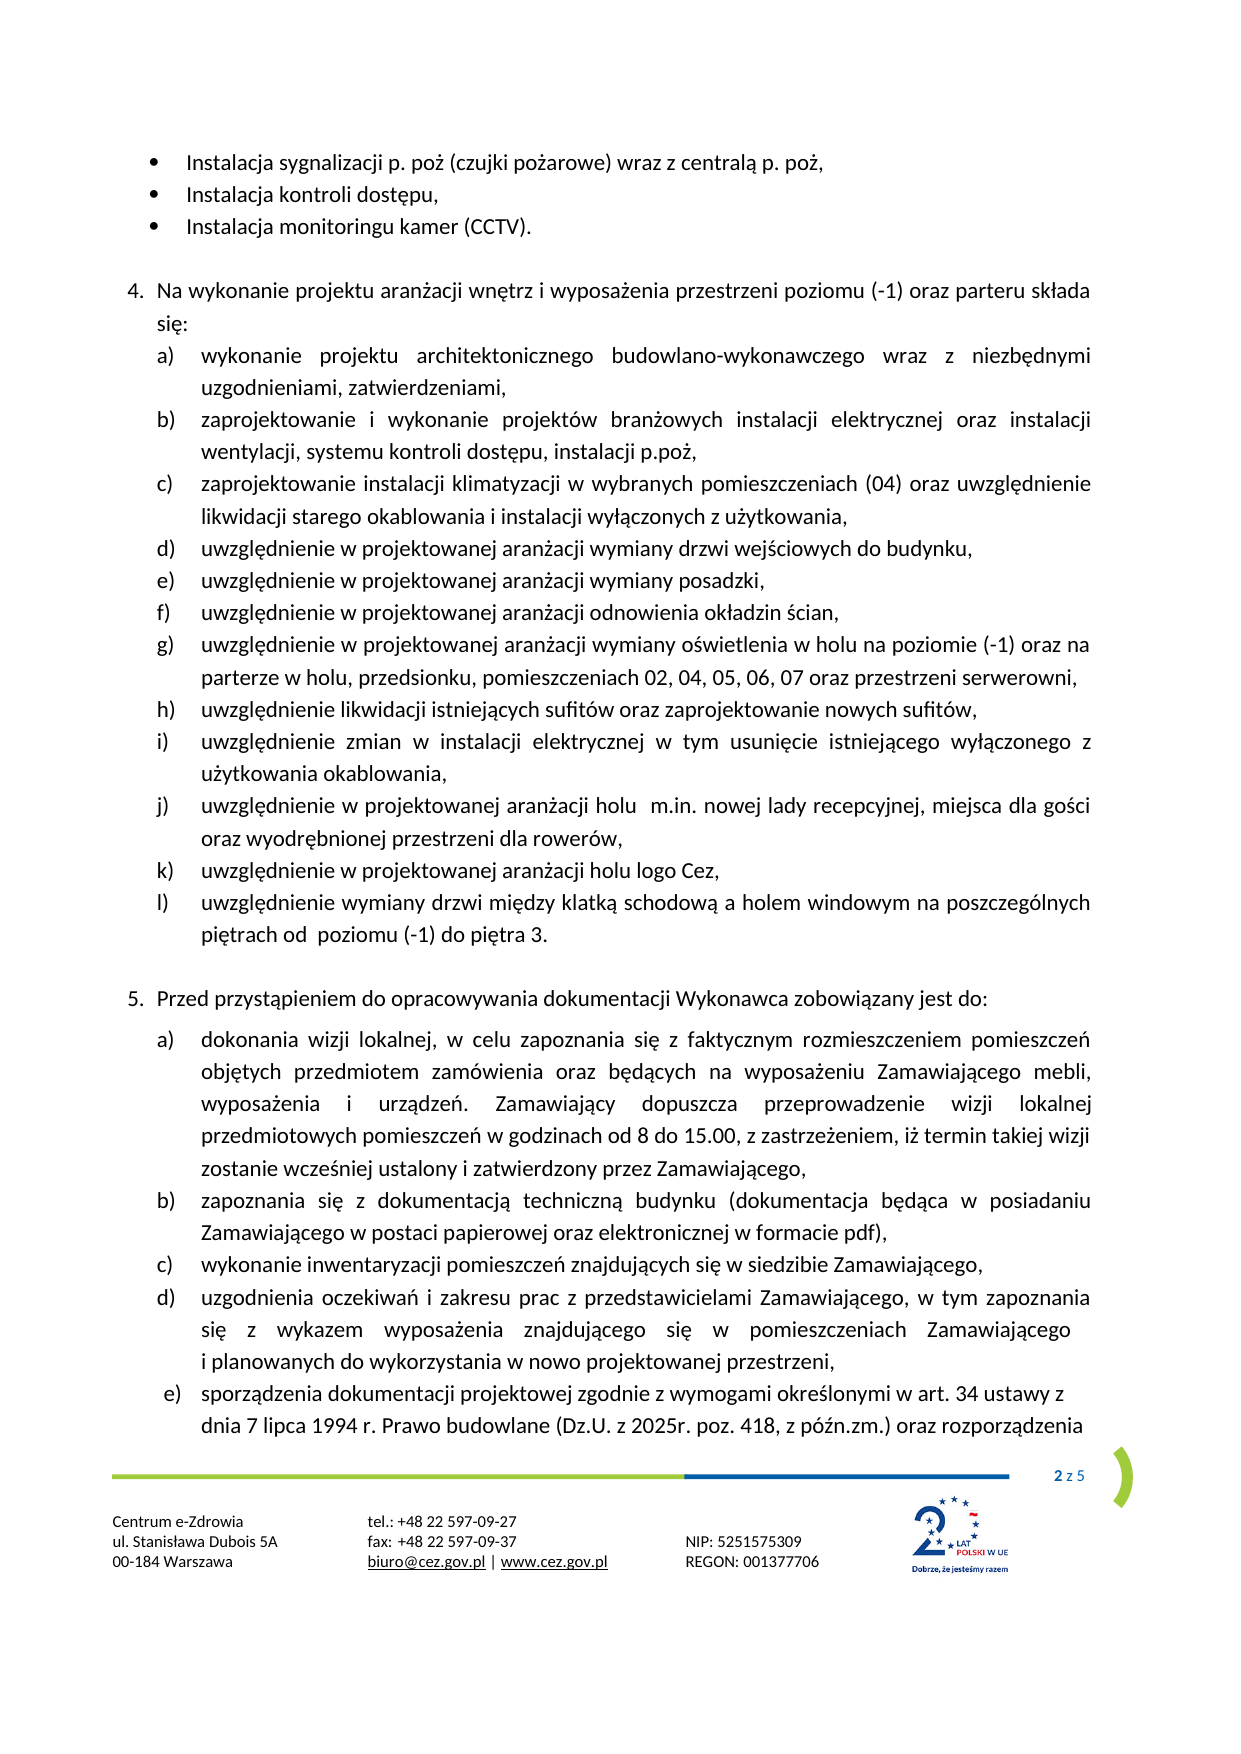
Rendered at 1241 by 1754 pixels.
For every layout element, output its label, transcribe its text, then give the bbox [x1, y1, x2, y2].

picture [1111, 1445, 1135, 1510]
list zaprojektowanie i wykonanie projektów branżowych instalacji elektrycznej oraz instalacji wentylacji, systemu kontroli dostępu, instalacji p.poż, [157, 405, 1092, 465]
list uwzględnienie wymiany drzwi między klatką schodową a holem windowym na poszczególnych piętrach od poziomu (-1) do piętra 3. [157, 888, 1092, 948]
list Przed przystąpieniem do opracowywania dokumentacji Wykonawca zobowiązany jest do: [127, 984, 1092, 1013]
list uwzględnienie w projektowanej aranżacji holu logo Cez, [157, 856, 1092, 884]
list uwzględnienie w projektowanej aranżacji holu m.in. nowej lady recepcyjnej, miejsca dla gości oraz wyodrębnionej przestrzeni dla rowerów, [157, 791, 1092, 852]
list uwzględnienie w projektowanej aranżacji wymiany drzwi wejściowych do budynku, [157, 534, 1092, 562]
list zapoznania się z dokumentacją techniczną budynku (dokumentacja będąca w posiadaniu Zamawiającego w postaci papierowej oraz elektronicznej w formacie pdf), [157, 1186, 1092, 1246]
list Instalacja monitoringu kamer (CCTV). [127, 212, 1092, 240]
list Na wykonanie projektu aranżacji wnętrz i wyposażenia przestrzeni poziomu (-1) oraz parteru składa się: [127, 276, 1092, 337]
list uwzględnienie likwidacji istniejących sufitów oraz zaprojektowanie nowych sufitów, [157, 695, 1092, 723]
list uwzględnienie zmian w instalacji elektrycznej w tym usunięcie istniejącego wyłączonego z użytkowania okablowania, [157, 727, 1092, 787]
list Instalacja sygnalizacji p. poż (czujki pożarowe) wraz z centralą p. poż, [127, 148, 1092, 176]
list uwzględnienie w projektowanej aranżacji odnowienia okładzin ścian, [157, 598, 1092, 626]
list zaprojektowanie instalacji klimatyzacji w wybranych pomieszczeniach (04) oraz uwzględnienie likwidacji starego okablowania i instalacji wyłączonych z użytkowania, [157, 469, 1092, 530]
list Instalacja kontroli dostępu, [127, 180, 1092, 208]
list uzgodnienia oczekiwań i zakresu prac z przedstawicielami Zamawiającego, w tym zapoznania się z wykazem wyposażenia znajdującego się w pomieszczeniach Zamawiającego i planowanych do wykorzystania w nowo projektowanej przestrzeni, [157, 1283, 1092, 1375]
list wykonanie inwentaryzacji pomieszczeń znajdujących się w siedzibie Zamawiającego, [157, 1250, 1092, 1278]
list uwzględnienie w projektowanej aranżacji wymiany oświetlenia w holu na poziomie (-1) oraz na parterze w holu, przedsionku, pomieszczeniach 02, 04, 05, 06, 07 oraz przestrzeni serwerowni, [157, 631, 1092, 691]
list uwzględnienie w projektowanej aranżacji wymiany posadzki, [157, 566, 1092, 594]
picture [901, 1475, 1019, 1593]
list dokonania wizji lokalnej, w celu zapoznania się z faktycznym rozmieszczeniem pomieszczeń objętych przedmiotem zamówienia oraz będących na wyposażeniu Zamawiającego mebli, wyposażenia i urządzeń. Zamawiający dopuszcza przeprowadzenie wizji lokalnej przedmiotowych pomieszczeń w godzinach od 8 do 15.00, z zastrzeżeniem, iż termin takiej wizji zostanie wcześniej ustalony i zatwierdzony przez Zamawiającego, [157, 1025, 1092, 1182]
list wykonanie projektu architektonicznego budowlano-wykonawczego wraz z niezbędnymi uzgodnieniami, zatwierdzeniami, [157, 341, 1092, 401]
